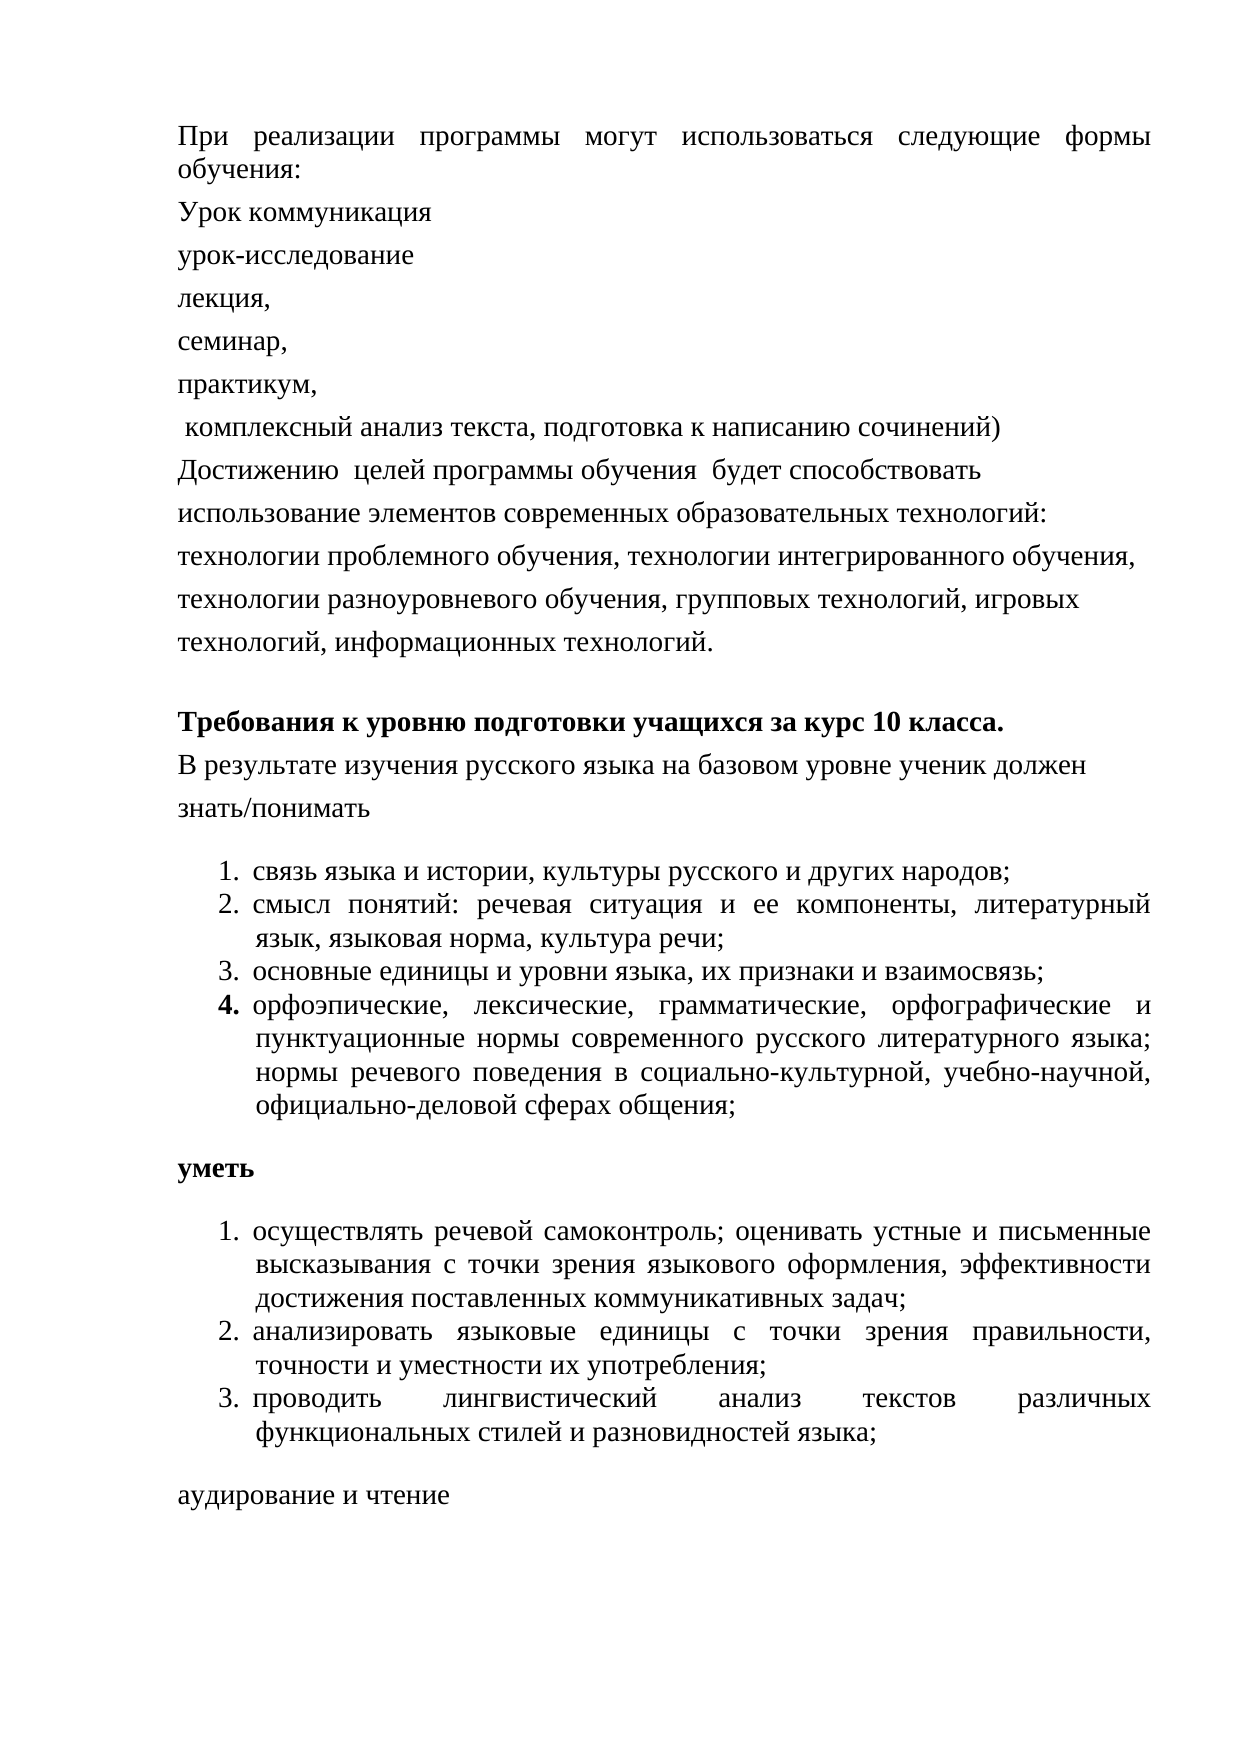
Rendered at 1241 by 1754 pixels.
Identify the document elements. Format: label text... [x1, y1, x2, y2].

list смысл понятий: речевая ситуация и ее компоненты, литературный язык, языковая норма, культура речи; [218, 886, 1152, 953]
list осуществлять речевой самоконтроль; оценивать устные и письменные высказывания с точки зрения языкового оформления, эффективности достижения поставленных коммуникативных задач; [218, 1213, 1152, 1313]
text технологии проблемного обучения, технологии интегрированного обучения, [177, 538, 1152, 571]
text знать/понимать [177, 790, 1152, 823]
list проводить лингвистический анализ текстов различных функциональных стилей и разновидностей языка; [218, 1381, 1152, 1448]
list анализировать языковые единицы с точки зрения правильности, точности и уместности их употребления; [218, 1313, 1152, 1381]
text уметь [177, 1150, 1152, 1184]
text комплексный анализ текста, подготовка к написанию сочинений) [177, 409, 1152, 443]
text В результате изучения русского языка на базовом уровне ученик должен [177, 747, 1152, 781]
text урок-исследование [177, 237, 1152, 271]
text использование элементов современных образовательных технологий: [177, 495, 1152, 528]
list орфоэпические, лексические, грамматические, орфографические и пунктуационные нормы современного русского литературного языка; нормы речевого поведения в социально-культурной, учебно-научной, официально-деловой сферах общения; [218, 987, 1152, 1121]
text практикум, [177, 366, 1152, 400]
text технологий, информационных технологий. [177, 624, 1152, 657]
text аудирование и чтение [177, 1477, 1152, 1510]
text Урок коммуникация [177, 194, 1152, 228]
list связь языка и истории, культуры русского и других народов; [218, 853, 1152, 886]
text семинар, [177, 323, 1152, 357]
text Требования к уровню подготовки учащихся за курс 10 класса. [177, 704, 1152, 738]
text При реализации программы могут использоваться следующие формы обучения: [177, 118, 1152, 185]
list основные единицы и уровни языка, их признаки и взаимосвязь; [218, 953, 1152, 987]
text Достижению целей программы обучения будет способствовать [177, 452, 1152, 486]
text лекция, [177, 280, 1152, 314]
text технологии разноуровневого обучения, групповых технологий, игровых [177, 581, 1152, 614]
